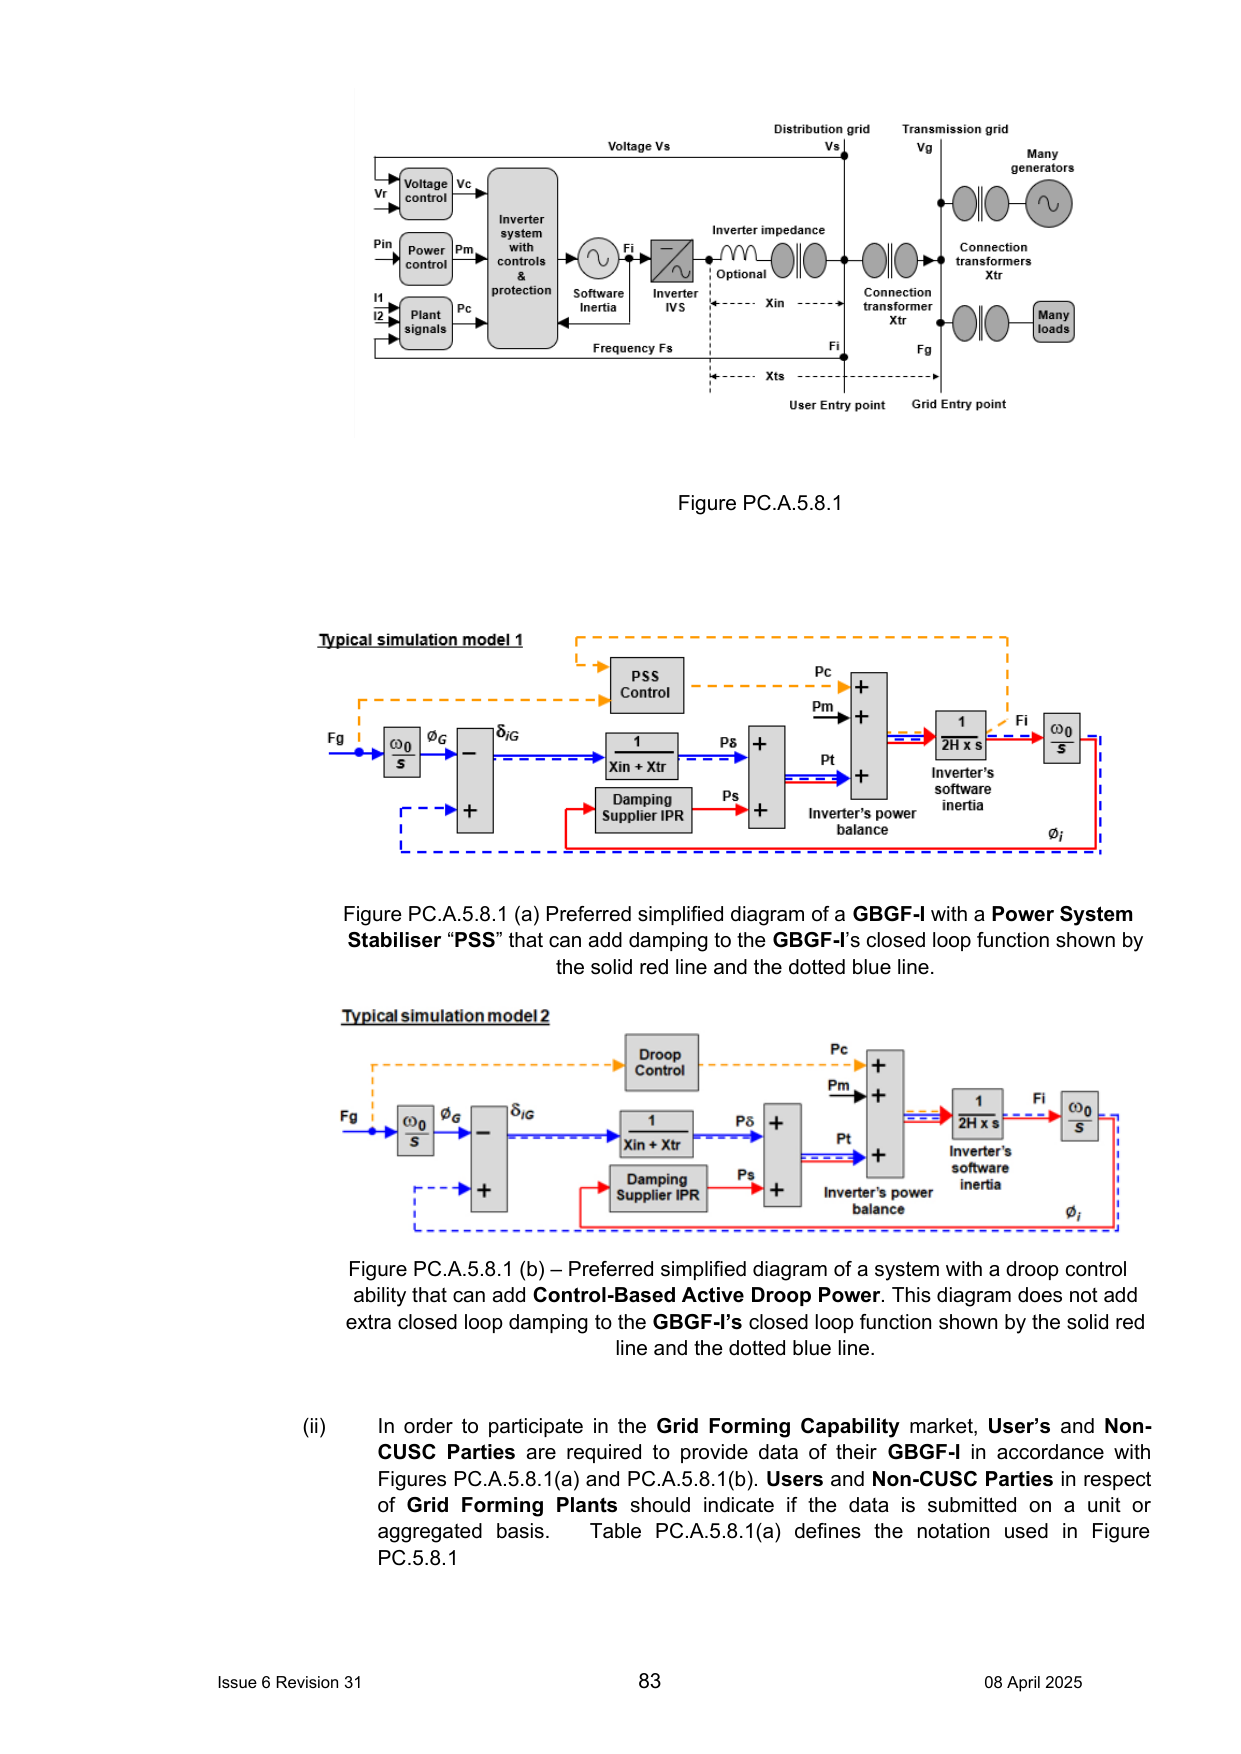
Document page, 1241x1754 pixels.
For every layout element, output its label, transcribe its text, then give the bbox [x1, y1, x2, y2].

text Figure PC.A.5.8.1 [354, 491, 1152, 515]
picture [265, 993, 1207, 1242]
text Figure PC.A.5.8.1 (b) – Preferred simplified diagram of a system with a droop control ability that can add Control-Based Active Droop Power. This diagram does not add extra closed loop damping to the GBGF-I’s closed loop function shown by the solid red line and the dotted blue line. [325, 1257, 1152, 1360]
picture [354, 88, 1086, 438]
picture [313, 607, 1119, 887]
text Figure PC.A.5.8.1 (a) Preferred simplified diagram of a GBGF-I with a Power System Stabiliser “PSS” that can add damping to the GBGF-I’s closed loop function shown by the solid red line and the dotted blue line. [325, 902, 1152, 978]
list In order to participate in the Grid Forming Capability market, User’s and Non-CUSC Parties are required to provide data of their GBGF-I in accordance with Figures PC.A.5.8.1(a) and PC.A.5.8.1(b). Users and Non-CUSC Parties in respect of Grid Forming Plants should indicate if the data is submitted on a unit or aggregated basis. Table PC.A.5.8.1(a) defines the notation used in Figure PC.5.8.1 [302, 1414, 1152, 1569]
